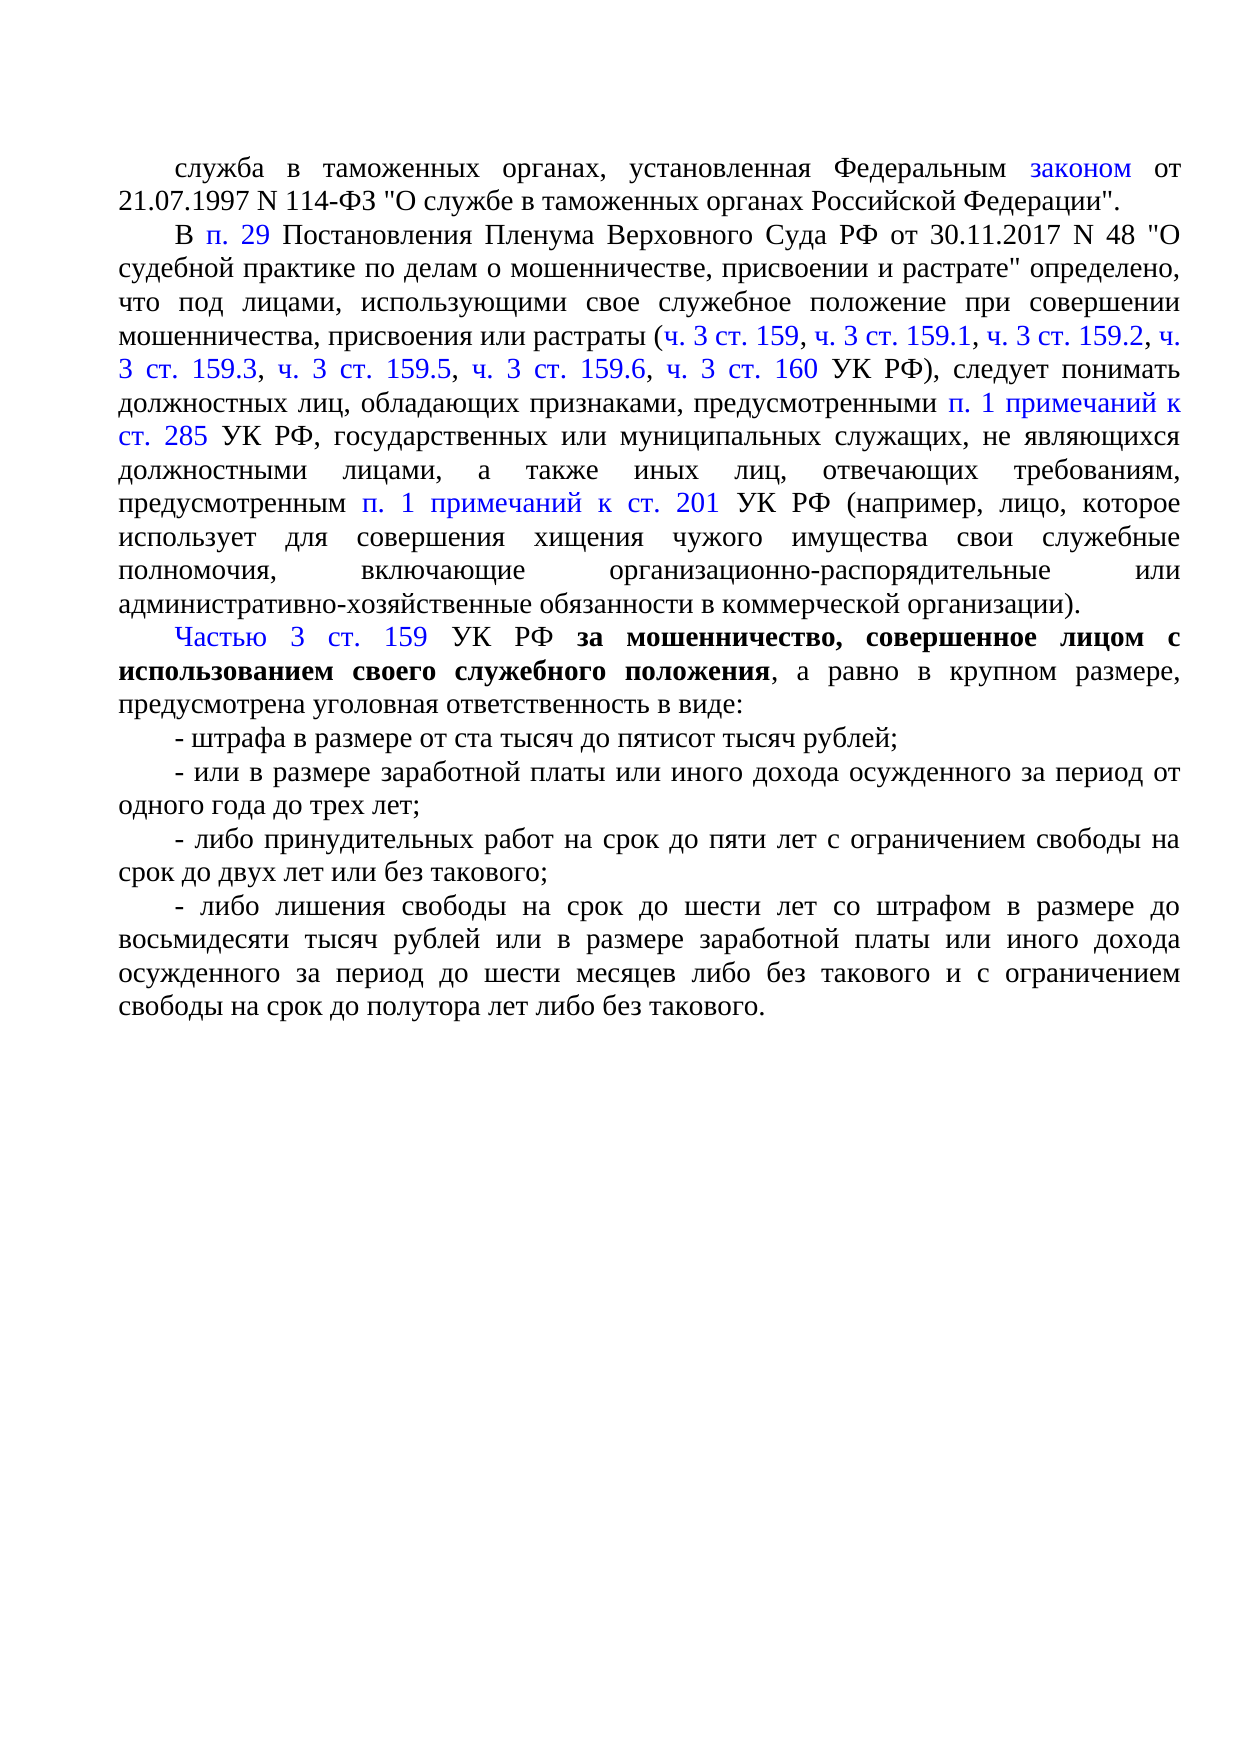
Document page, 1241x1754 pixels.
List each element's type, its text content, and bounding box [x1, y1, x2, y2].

text Частью 3 ст. 159 УК РФ за мошенничество, совершенное лицом с использованием своего служебного положения, а равно в крупном размере, предусмотрена уголовная ответственность в виде: [118, 619, 1181, 720]
text - либо лишения свободы на срок до шести лет со штрафом в размере до восьмидесяти тысяч рублей или в размере заработной платы или иного дохода осужденного за период до шести месяцев либо без такового и с ограничением свободы на срок до полутора лет либо без такового. [118, 888, 1181, 1022]
text В п. 29 Постановления Пленума Верховного Суда РФ от 30.11.2017 N 48 "О судебной практике по делам о мошенничестве, присвоении и растрате" определено, что под лицами, использующими свое служебное положение при совершении мошенничества, присвоения или растраты (ч. 3 ст. 159, ч. 3 ст. 159.1, ч. 3 ст. 159.2, ч. 3 ст. 159.3, ч. 3 ст. 159.5, ч. 3 ст. 159.6, ч. 3 ст. 160 УК РФ), следует понимать должностных лиц, обладающих признаками, предусмотренными п. 1 примечаний к ст. 285 УК РФ, государственных или муниципальных служащих, не являющихся должностными лицами, а также иных лиц, отвечающих требованиям, предусмотренным п. 1 примечаний к ст. 201 УК РФ (например, лицо, которое использует для совершения хищения чужого имущества свои служебные полномочия, включающие организационно-распорядительные или административно-хозяйственные обязанности в коммерческой организации). [118, 217, 1181, 619]
text - либо принудительных работ на срок до пяти лет с ограничением свободы на срок до двух лет или без такового; [118, 821, 1181, 888]
text служба в таможенных органах, установленная Федеральным законом от 21.07.1997 N 114-ФЗ "О службе в таможенных органах Российской Федерации". [118, 150, 1181, 217]
text - штрафа в размере от ста тысяч до пятисот тысяч рублей; [118, 720, 1181, 754]
text - или в размере заработной платы или иного дохода осужденного за период от одного года до трех лет; [118, 754, 1181, 821]
